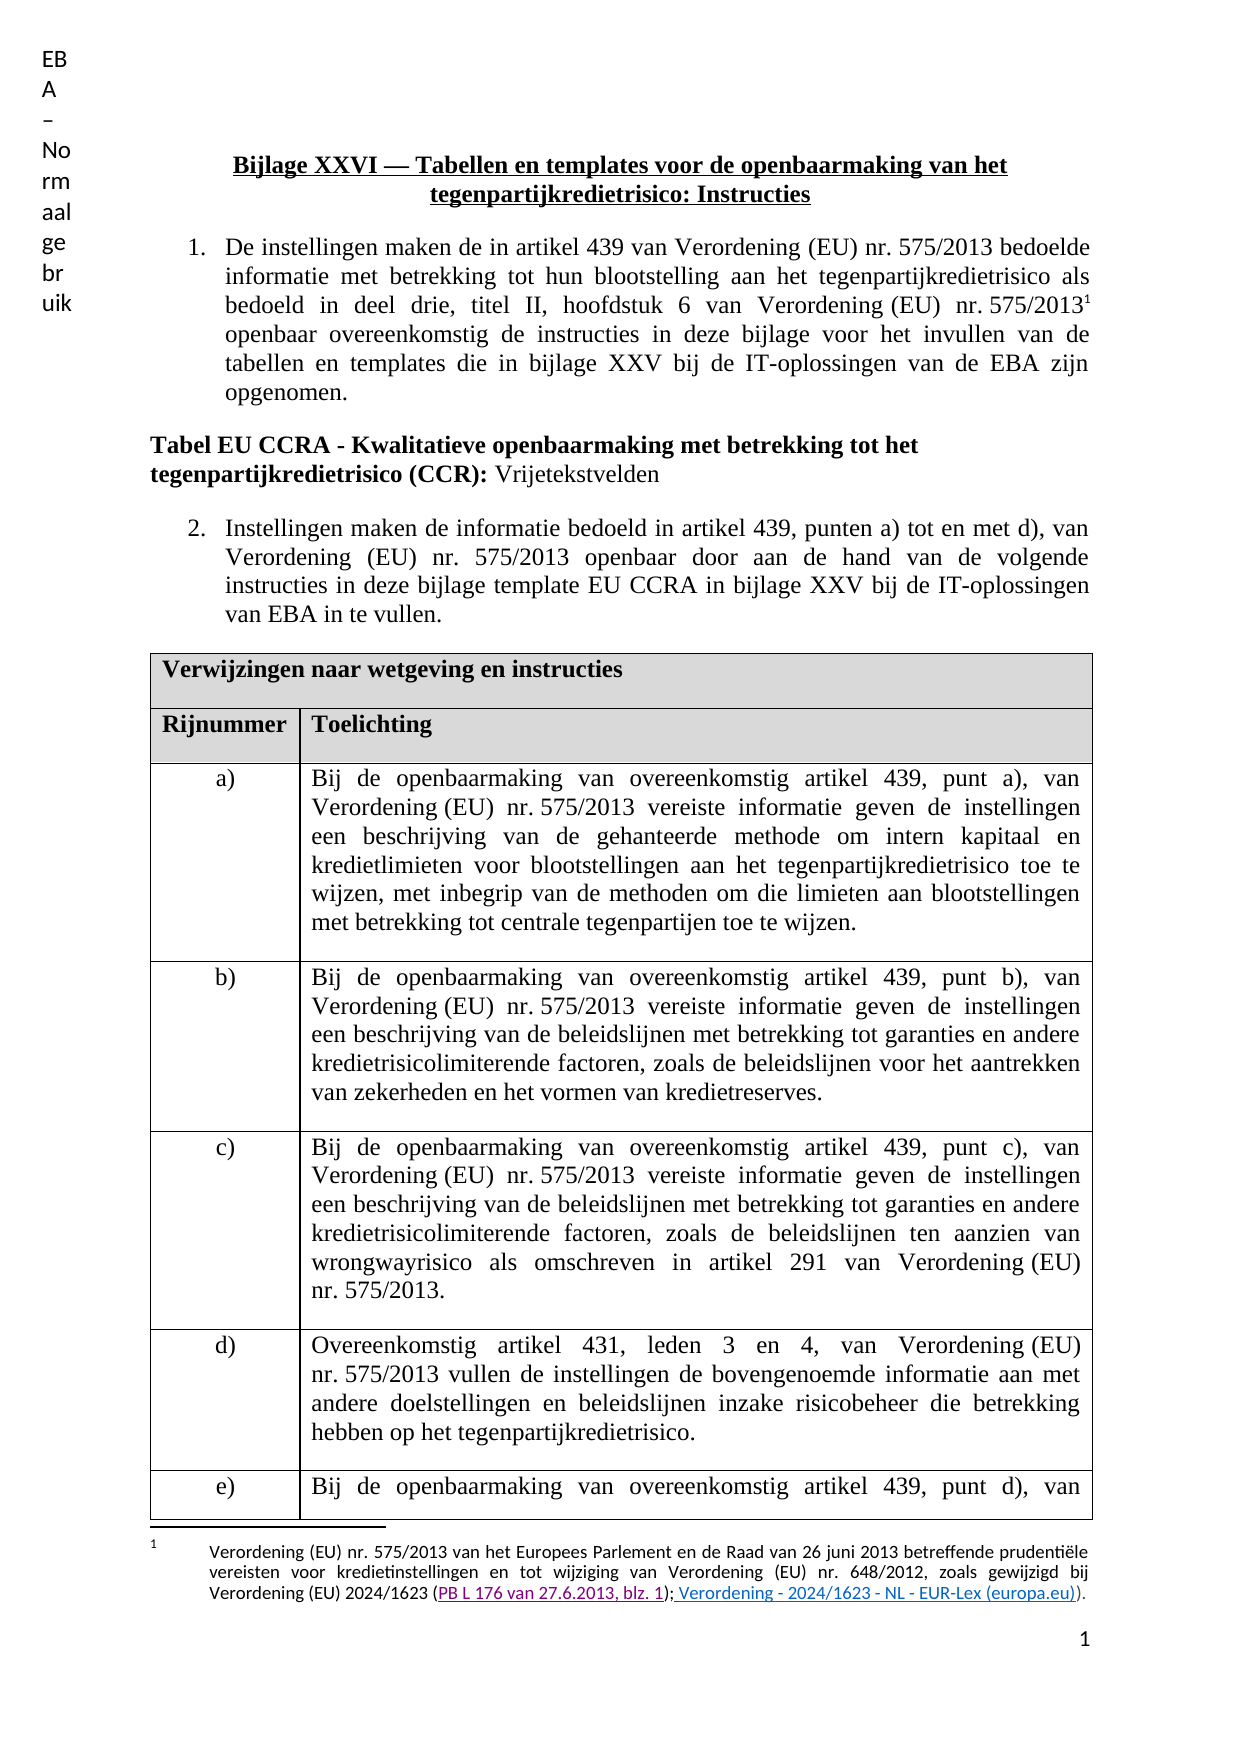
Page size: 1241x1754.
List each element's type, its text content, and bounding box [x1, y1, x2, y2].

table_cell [301, 1471, 1092, 1519]
table_cell Overeenkomstig artikel 431, leden 3 en 4, van Verordening (EU) nr. 575/2013 vullen de instellingen de bovengenoemde informatie aan met andere doelstellingen en beleidslijnen inzake risicobeheer die betrekking hebben op het tegenpartijkredietrisico. [301, 1330, 1092, 1470]
table_cell Bij de openbaarmaking van overeenkomstig artikel 439, punt a), van Verordening (EU) nr. 575/2013 vereiste informatie geven de instellingen een beschrijving van de gehanteerde methode om intern kapitaal en kredietlimieten voor blootstellingen aan het tegenpartijkredietrisico toe te wijzen, met inbegrip van de methoden om die limieten aan blootstellingen met betrekking tot centrale tegenpartijen toe te wijzen. [301, 764, 1092, 961]
title Instellingen maken de informatie bedoeld in artikel 439, punten a) tot en met d), van Verordening (EU) nr. 575/2013 openbaar door aan de hand van de volgende instructies in deze bijlage template EU CCRA in bijlage XXV bij de IT-oplossingen van EBA in te vullen. [187, 513, 1090, 628]
table_cell c) [151, 1132, 299, 1329]
table_cell Toelichting [301, 709, 1092, 762]
table_cell b) [151, 962, 299, 1131]
title De instellingen maken de in artikel 439 van Verordening (EU) nr. 575/2013 bedoelde informatie met betrekking tot hun blootstelling aan het tegenpartijkredietrisico als bedoeld in deel drie, titel II, hoofdstuk 6 van Verordening (EU) nr. 575/2013 openbaar overeenkomstig de instructies in deze bijlage voor het invullen van de tabellen en templates die in bijlage XXV bij de IT-oplossingen van de EBA zijn opgenomen. [187, 232, 1090, 405]
table_cell d) [151, 1330, 299, 1470]
table_cell Bij de openbaarmaking van overeenkomstig artikel 439, punt b), van Verordening (EU) nr. 575/2013 vereiste informatie geven de instellingen een beschrijving van de beleidslijnen met betrekking tot garanties en andere kredietrisicolimiterende factoren, zoals de beleidslijnen voor het aantrekken van zekerheden en het vormen van kredietreserves. [301, 962, 1092, 1131]
title Bijlage XXVI — Tabellen en templates voor de openbaarmaking van het tegenpartijkredietrisico: Instructies [150, 150, 1090, 207]
title Tabel EU CCRA - Kwalitatieve openbaarmaking met betrekking tot het tegenpartijkredietrisico (CCR): Vrijetekstvelden [150, 430, 1090, 488]
table_cell Rijnummer [151, 709, 299, 762]
table_cell a) [151, 764, 299, 961]
table_cell Bij de openbaarmaking van overeenkomstig artikel 439, punt c), van Verordening (EU) nr. 575/2013 vereiste informatie geven de instellingen een beschrijving van de beleidslijnen met betrekking tot garanties en andere kredietrisicolimiterende factoren, zoals de beleidslijnen ten aanzien van wrongwayrisico als omschreven in artikel 291 van Verordening (EU) nr. 575/2013. [301, 1132, 1092, 1329]
table_header Verwijzingen naar wetgeving en instructies [151, 654, 1092, 708]
table_cell e) [151, 1471, 299, 1519]
